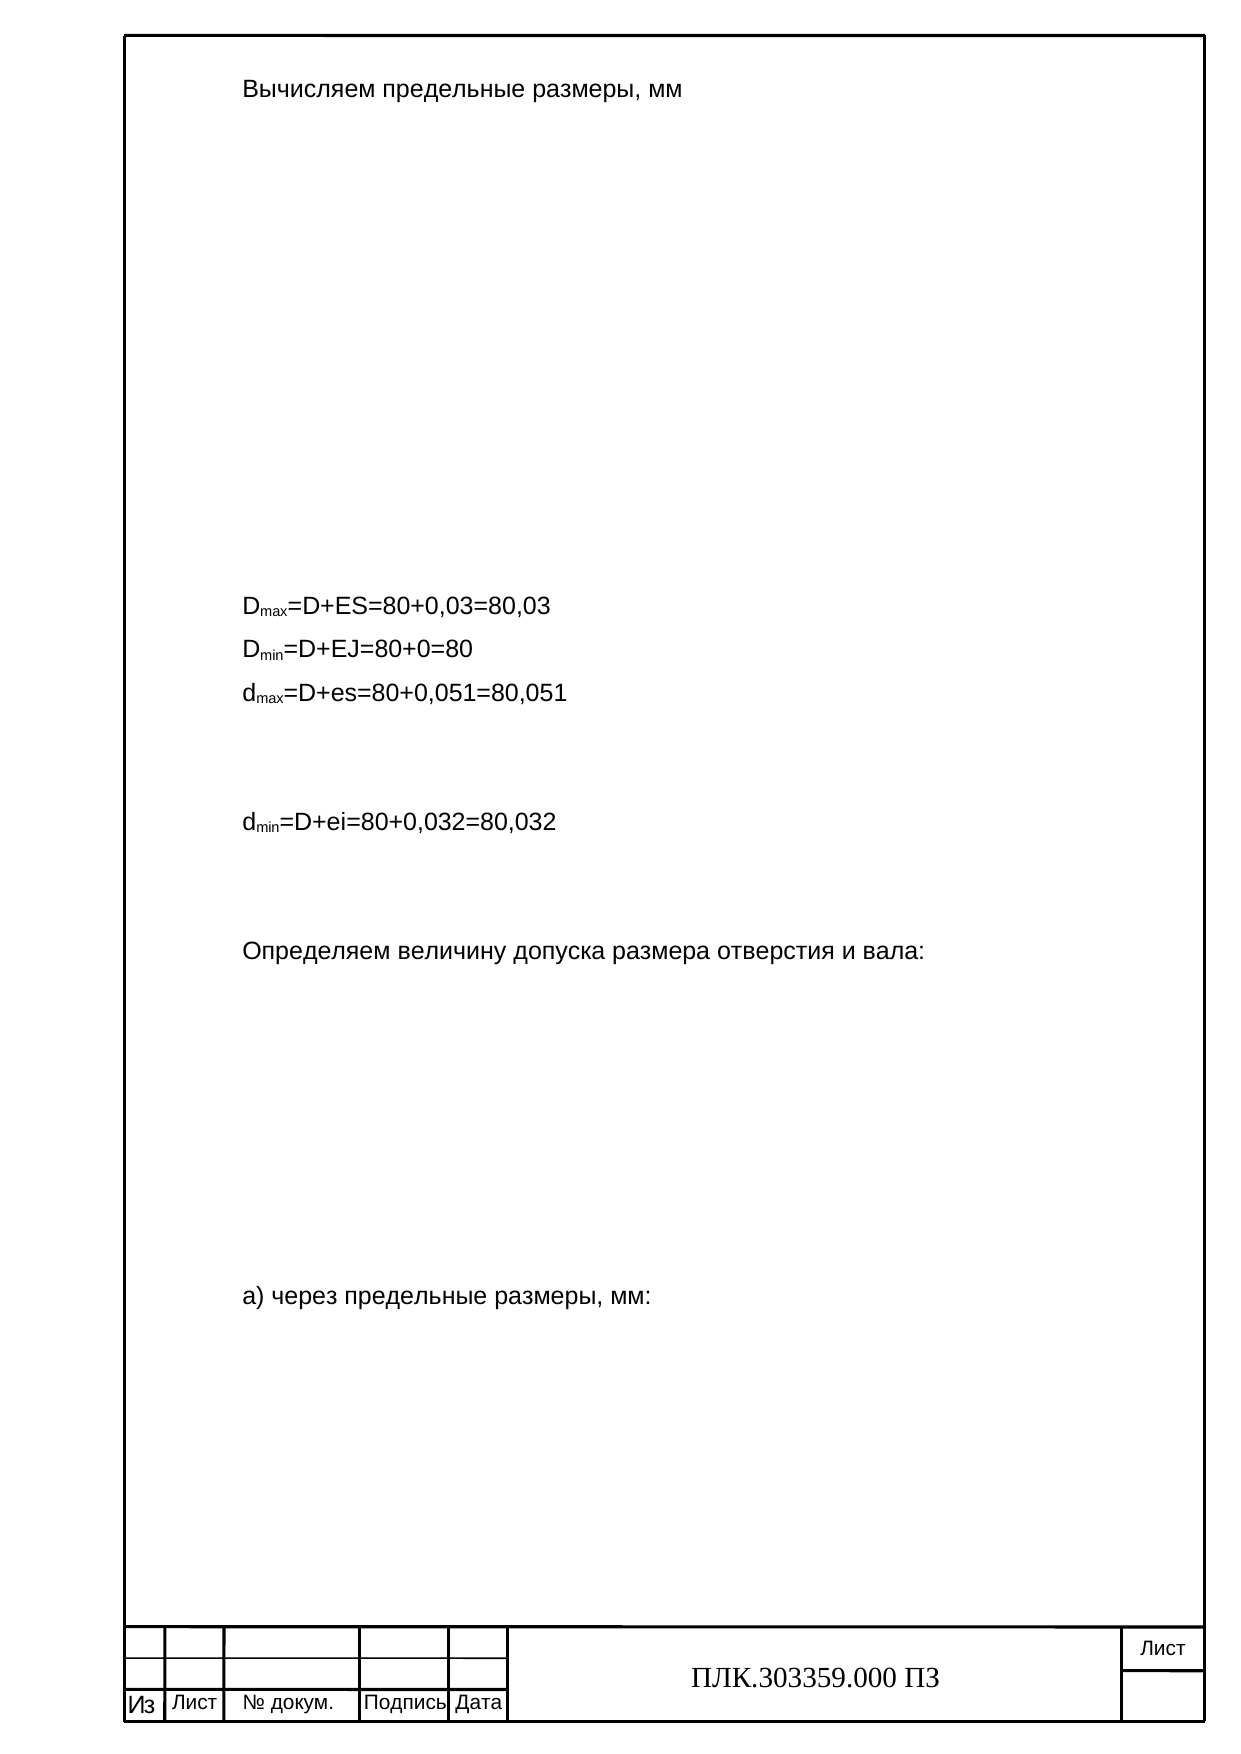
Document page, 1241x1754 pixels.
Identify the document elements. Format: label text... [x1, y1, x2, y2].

text Вычисляем предельные размеры, мм [159, 74, 1152, 577]
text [159, 1281, 1152, 1569]
text dmax=D+es=80+0,051=80,051 [159, 678, 1152, 793]
text Определяем величину допуска размера отверстия и вала: [159, 936, 1152, 1267]
text Dmax=D+ES=80+0,03=80,03 [159, 591, 1152, 620]
text Dmin=D+EJ=80+0=80 [159, 634, 1152, 663]
text dmin=D+ei=80+0,032=80,032 [159, 807, 1152, 922]
